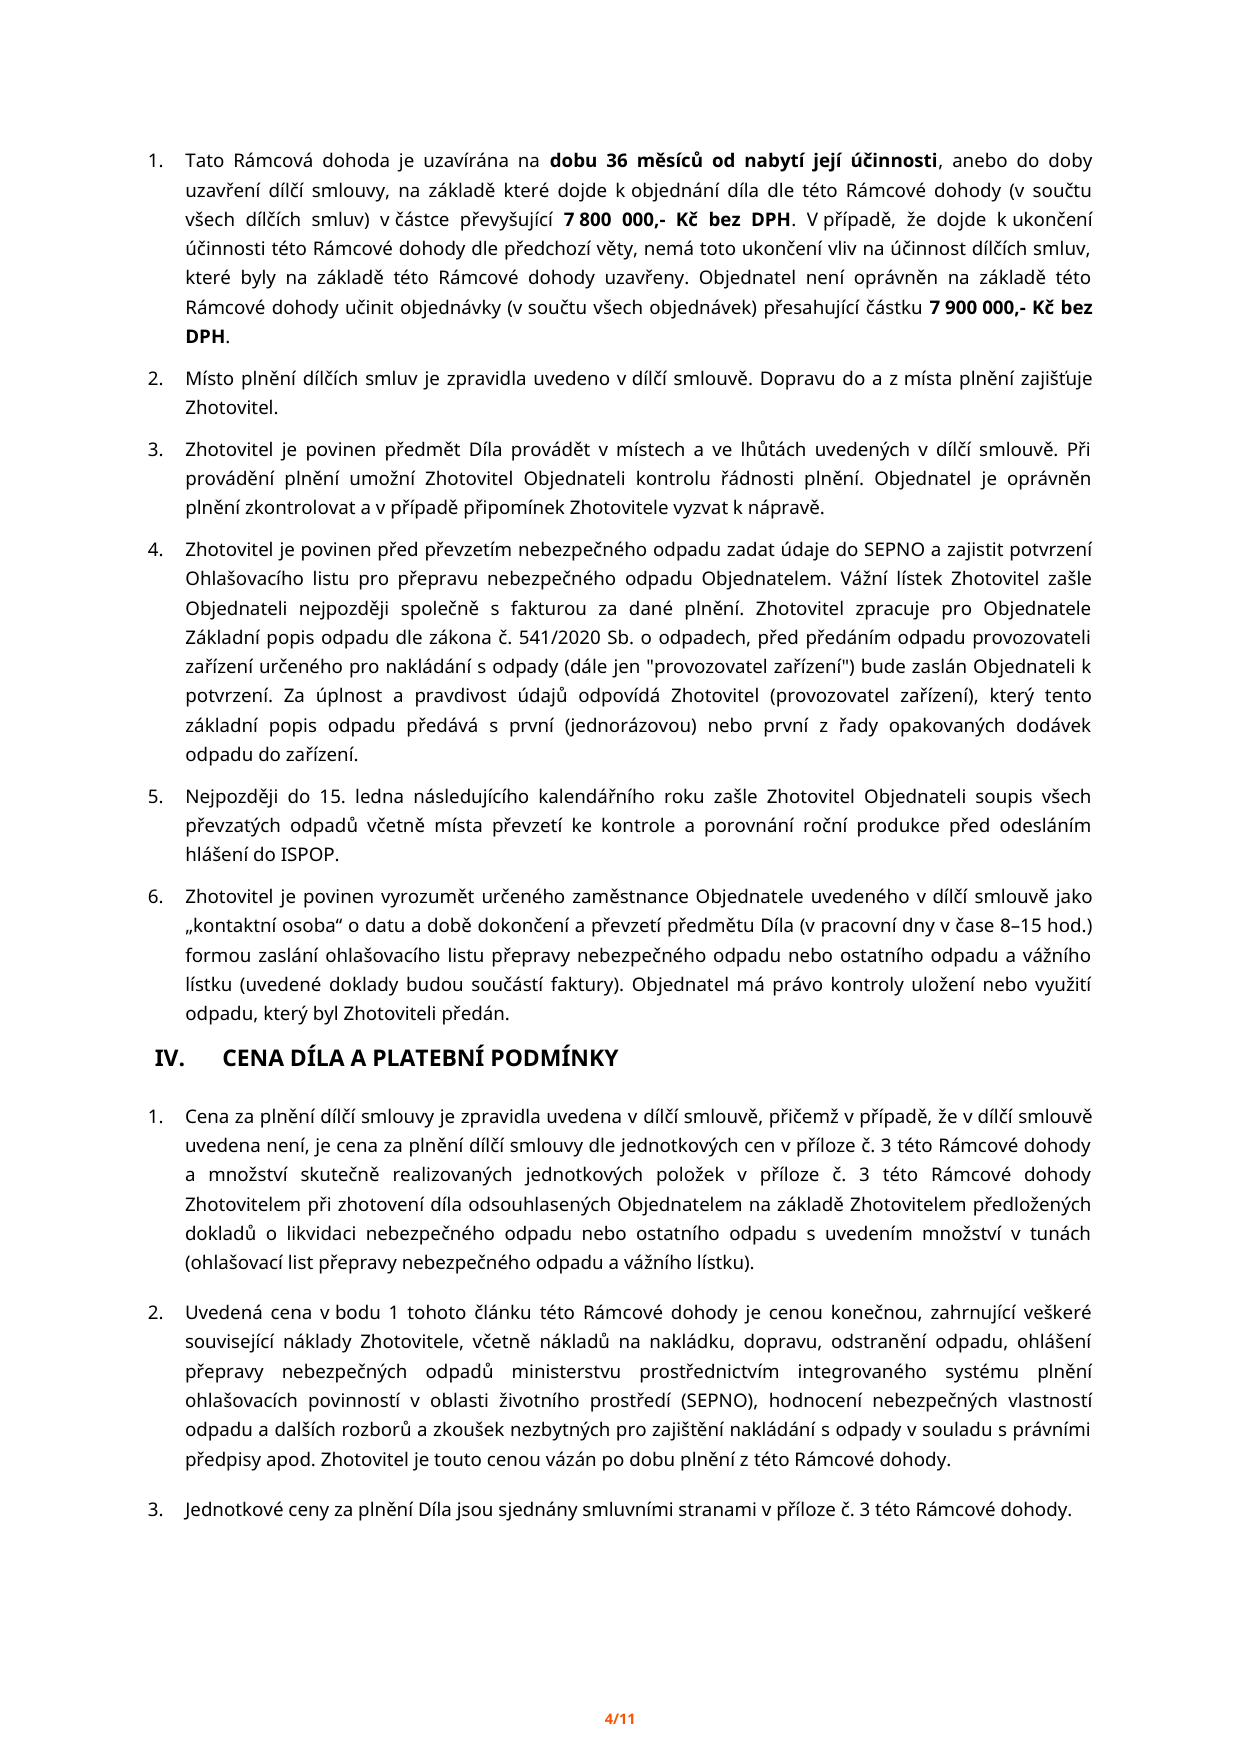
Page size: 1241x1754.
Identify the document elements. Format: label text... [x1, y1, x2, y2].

text Tato Rámcová dohoda je uzavírána na dobu 36 měsíců od nabytí její účinnosti, anebo do doby uzavření dílčí smlouvy, na základě které dojde k objednání díla dle této Rámcové dohody (v součtu všech dílčích smluv) v částce převyšující 7 800 000,- Kč bez DPH. V případě, že dojde k ukončení účinnosti této Rámcové dohody dle předchozí věty, nemá toto ukončení vliv na účinnost dílčích smluv, které byly na základě této Rámcové dohody uzavřeny. Objednatel není oprávněn na základě této Rámcové dohody učinit objednávky (v součtu všech objednávek) přesahující částku 7 900 000,- Kč bez DPH. [148, 148, 1093, 349]
text Zhotovitel je povinen vyrozumět určeného zaměstnance Objednatele uvedeného v dílčí smlouvě jako „kontaktní osoba“ o datu a době dokončení a převzetí předmětu Díla (v pracovní dny v čase 8–15 hod.) formou zaslání ohlašovacího listu přepravy nebezpečného odpadu nebo ostatního odpadu a vážního lístku (uvedené doklady budou součástí faktury). Objednatel má právo kontroly uložení nebo využití odpadu, který byl Zhotoviteli předán. [148, 883, 1093, 1026]
list Uvedená cena v bodu 1 tohoto článku této Rámcové dohody je cenou konečnou, zahrnující veškeré související náklady Zhotovitele, včetně nákladů na nakládku, dopravu, odstranění odpadu, ohlášení přepravy nebezpečných odpadů ministerstvu prostřednictvím integrovaného systému plnění ohlašovacích povinností v oblasti životního prostředí (SEPNO), hodnocení nebezpečných vlastností odpadu a dalších rozborů a zkoušek nezbytných pro zajištění nakládání s odpady v souladu s právními předpisy apod. Zhotovitel je touto cenou vázán po dobu plnění z této Rámcové dohody. [148, 1299, 1093, 1472]
text Zhotovitel je povinen předmět Díla provádět v místech a ve lhůtách uvedených v dílčí smlouvě. Při provádění plnění umožní Zhotovitel Objednateli kontrolu řádnosti plnění. Objednatel je oprávněn plnění zkontrolovat a v případě připomínek Zhotovitele vyzvat k nápravě. [148, 436, 1093, 520]
text Místo plnění dílčích smluv je zpravidla uvedeno v dílčí smlouvě. Dopravu do a z místa plnění zajišťuje Zhotovitel. [148, 365, 1093, 420]
list CENA DÍLA A PLATEBNÍ PODMÍNKY [185, 1042, 1093, 1073]
list Jednotkové ceny za plnění Díla jsou sjednány smluvními stranami v příloze č. 3 této Rámcové dohody. [148, 1496, 1093, 1522]
text Zhotovitel je povinen před převzetím nebezpečného odpadu zadat údaje do SEPNO a zajistit potvrzení Ohlašovacího listu pro přepravu nebezpečného odpadu Objednatelem. Vážní lístek Zhotovitel zašle Objednateli nejpozději společně s fakturou za dané plnění. Zhotovitel zpracuje pro Objednatele Základní popis odpadu dle zákona č. 541/2020 Sb. o odpadech, před předáním odpadu provozovateli zařízení určeného pro nakládání s odpady (dále jen "provozovatel zařízení") bude zaslán Objednateli k potvrzení. Za úplnost a pravdivost údajů odpovídá Zhotovitel (provozovatel zařízení), který tento základní popis odpadu předává s první (jednorázovou) nebo první z řady opakovaných dodávek odpadu do zařízení. [148, 536, 1093, 767]
text Nejpozději do 15. ledna následujícího kalendářního roku zašle Zhotovitel Objednateli soupis všech převzatých odpadů včetně místa převzetí ke kontrole a porovnání roční produkce před odesláním hlášení do ISPOP. [148, 783, 1093, 867]
list Cena za plnění dílčí smlouvy je zpravidla uvedena v dílčí smlouvě, přičemž v případě, že v dílčí smlouvě uvedena není, je cena za plnění dílčí smlouvy dle jednotkových cen v příloze č. 3 této Rámcové dohody a množství skutečně realizovaných jednotkových položek v příloze č. 3 této Rámcové dohody Zhotovitelem při zhotovení díla odsouhlasených Objednatelem na základě Zhotovitelem předložených dokladů o likvidaci nebezpečného odpadu nebo ostatního odpadu s uvedením množství v tunách (ohlašovací list přepravy nebezpečného odpadu a vážního lístku). [148, 1103, 1093, 1275]
